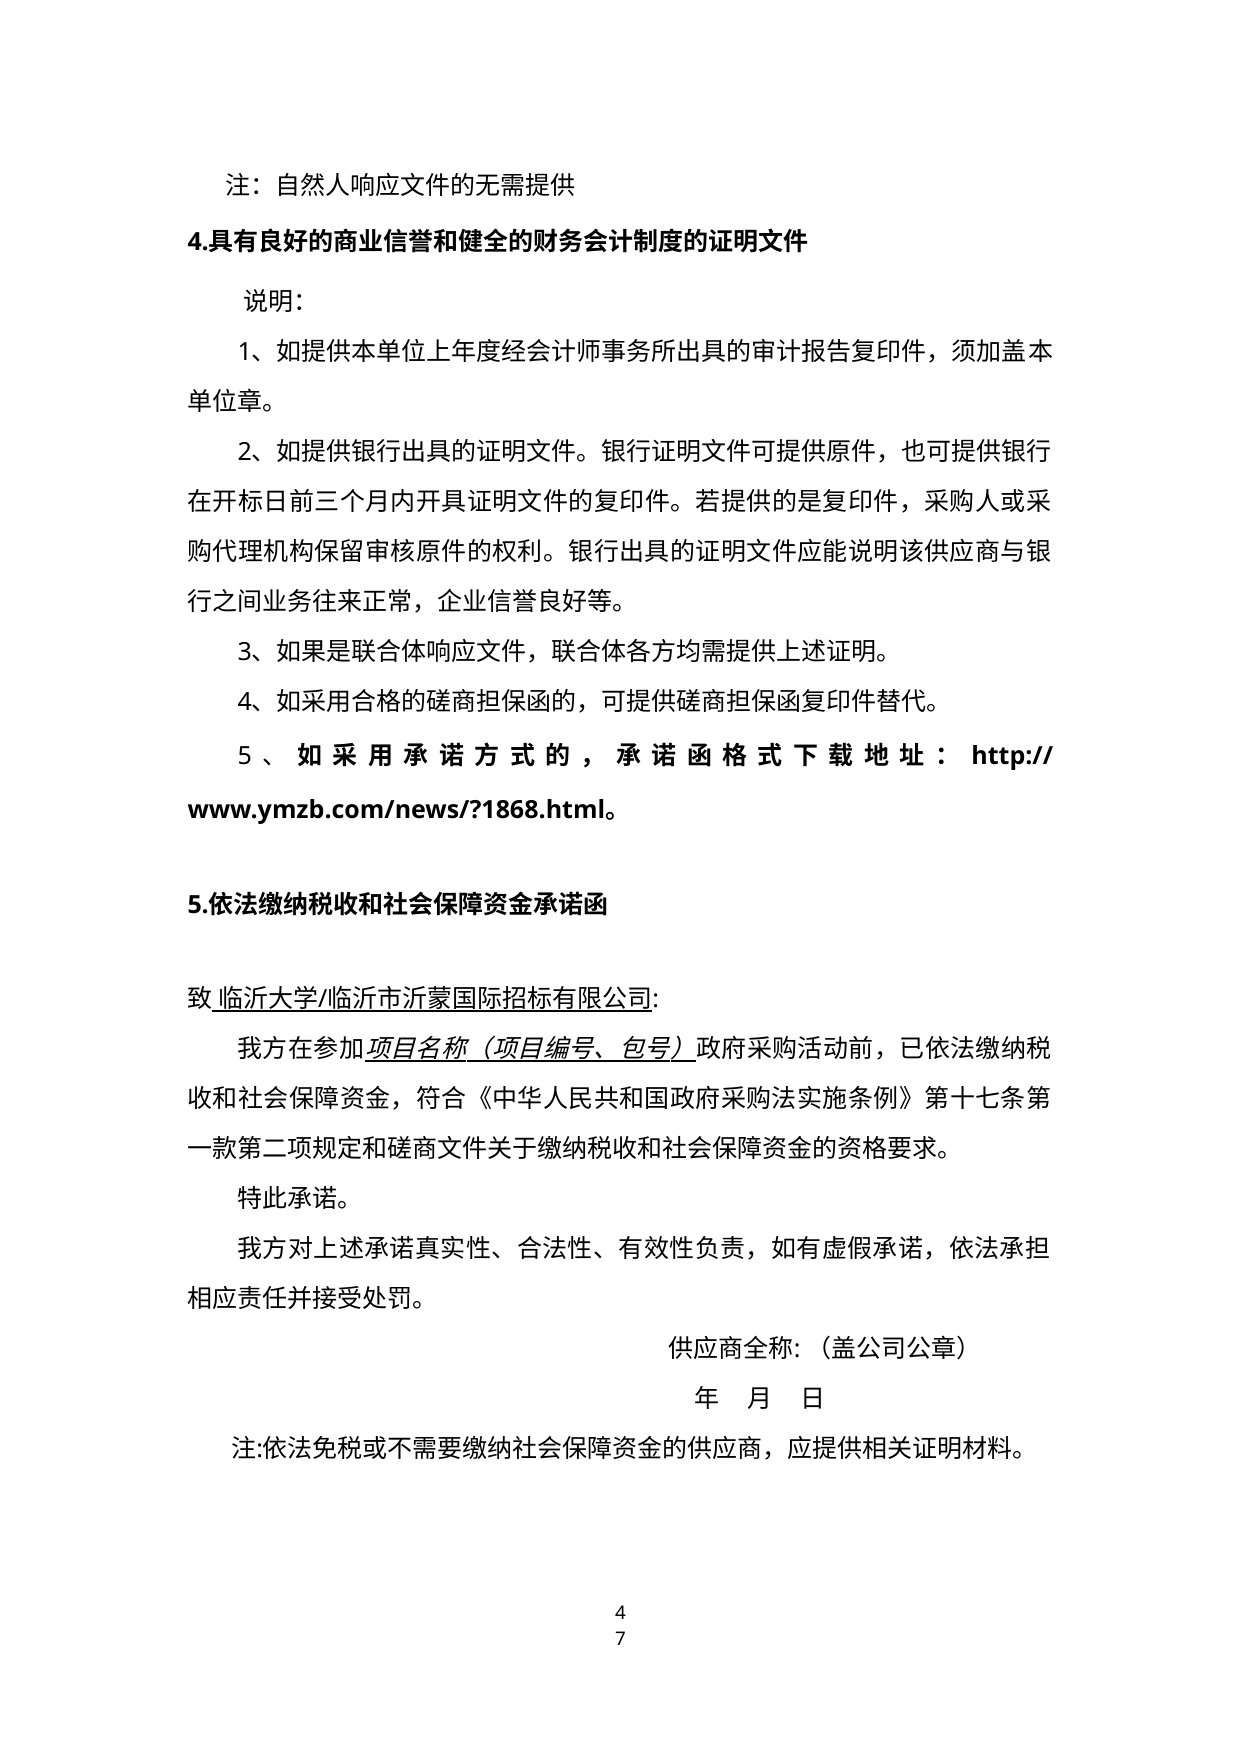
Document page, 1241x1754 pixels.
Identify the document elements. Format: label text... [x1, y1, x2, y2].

text 1、如提供本单位上年度经会计师事务所出具的审计报告复印件，须加盖本单位章。 [187, 321, 1053, 421]
text 注：自然人响应文件的无需提供 [200, 150, 1055, 200]
text 5、如采用承诺方式的，承诺函格式下载地址：http://www.ymzb.com/news/?1868.html。 [187, 721, 1053, 829]
text 4、如采用合格的磋商担保函的，可提供磋商担保函复印件替代。 [187, 671, 1053, 721]
text 我方在参加项目名称（项目编号、包号）政府采购活动前，已依法缴纳税收和社会保障资金，符合《中华人民共和国政府采购法实施条例》第十七条第一款第二项规定和磋商文件关于缴纳税收和社会保障资金的资格要求。 [187, 1018, 1053, 1168]
text 致 临沂大学/临沂市沂蒙国际招标有限公司: [187, 968, 1053, 1018]
text 供应商全称: （盖公司公章） [187, 1318, 1053, 1368]
subtitle 5.依法缴纳税收和社会保障资金承诺函 [187, 874, 1053, 924]
text 特此承诺。 [187, 1168, 1053, 1218]
text 我方对上述承诺真实性、合法性、有效性负责，如有虚假承诺，依法承担相应责任并接受处罚。 [187, 1218, 1053, 1318]
text 年 月 日 [187, 1368, 1053, 1418]
text 说明： [243, 271, 1053, 321]
text 注:依法免税或不需要缴纳社会保障资金的供应商，应提供相关证明材料。 [187, 1418, 1053, 1468]
subtitle 4.具有良好的商业信誉和健全的财务会计制度的证明文件 [187, 210, 1053, 260]
text 2、如提供银行出具的证明文件。银行证明文件可提供原件，也可提供银行在开标日前三个月内开具证明文件的复印件。若提供的是复印件，采购人或采购代理机构保留审核原件的权利。银行出具的证明文件应能说明该供应商与银行之间业务往来正常，企业信誉良好等。 [187, 421, 1053, 621]
text 3、如果是联合体响应文件，联合体各方均需提供上述证明。 [187, 621, 1053, 671]
